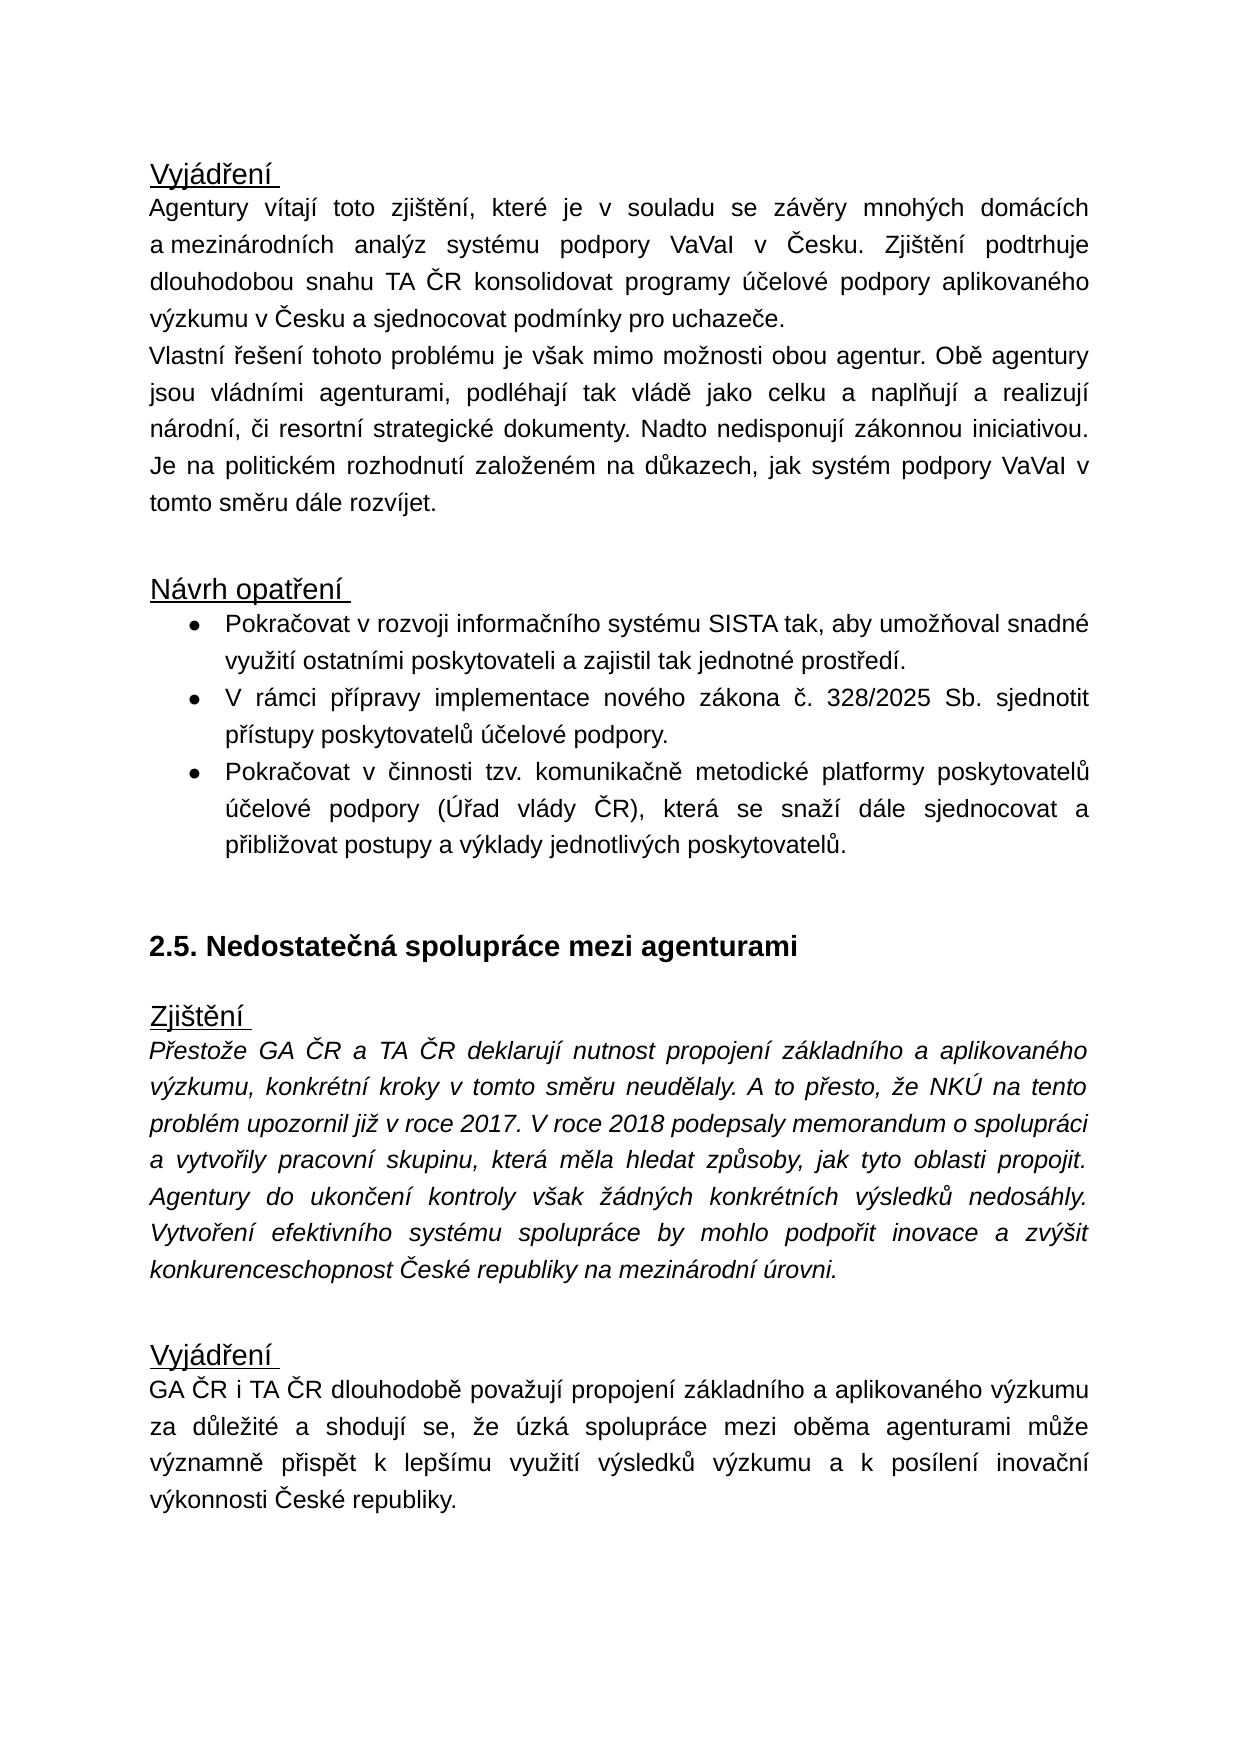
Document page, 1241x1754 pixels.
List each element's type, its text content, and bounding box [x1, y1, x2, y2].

text GA ČR i TA ČR dlouhodobě považují propojení základního a aplikovaného výzkumu za důležité a shodují se, že úzká spolupráce mezi oběma agenturami může významně přispět k lepšímu využití výsledků výzkumu a k posílení inovační výkonnosti České republiky. [148, 1375, 1091, 1514]
subtitle 2.5. Nedostatečná spolupráce mezi agenturami [149, 929, 1091, 963]
subtitle Vyjádření [150, 157, 1091, 191]
text Vlastní řešení tohoto problému je však mimo možnosti obou agentur. Obě agentury jsou vládními agenturami, podléhají tak vládě jako celku a naplňují a realizují národní, či resortní strategické dokumenty. Nadto nedisponují zákonnou iniciativou. Je na politickém rozhodnutí založeném na důkazech, jak systém podpory VaVaI v tomto směru dále rozvíjet. [148, 341, 1091, 517]
list Pokračovat v činnosti tzv. komunikačně metodické platformy poskytovatelů účelové podpory (Úřad vlády ČR), která se snaží dále sjednocovat a přibližovat postupy a výklady jednotlivých poskytovatelů. [187, 757, 1091, 859]
subtitle Vyjádření [150, 1338, 1091, 1372]
text Agentury vítají toto zjištění, které je v souladu se závěry mnohých domácích a mezinárodních analýz systému podpory VaVaI v Česku. Zjištění podtrhuje dlouhodobou snahu TA ČR konsolidovat programy účelové podpory aplikovaného výzkumu v Česku a sjednocovat podmínky pro uchazeče. [148, 193, 1091, 332]
list Pokračovat v rozvoji informačního systému SISTA tak, aby umožňoval snadné využití ostatními poskytovateli a zajistil tak jednotné prostředí. [187, 609, 1091, 674]
list V rámci přípravy implementace nového zákona č. 328/2025 Sb. sjednotit přístupy poskytovatelů účelové podpory. [187, 683, 1091, 748]
subtitle Návrh opatření [150, 572, 1091, 606]
subtitle Zjištění [150, 999, 1091, 1033]
text Přestože GA ČR a TA ČR deklarují nutnost propojení základního a aplikovaného výzkumu, konkrétní kroky v tomto směru neudělaly. A to přesto, že NKÚ na tento problém upozornil již v roce 2017. V roce 2018 podepsaly memorandum o spolupráci a vytvořily pracovní skupinu, která měla hledat způsoby, jak tyto oblasti propojit. Agentury do ukončení kontroly však žádných konkrétních výsledků nedosáhly. Vytvoření efektivního systému spolupráce by mohlo podpořit inovace a zvýšit konkurenceschopnost České republiky na mezinárodní úrovni. [148, 1036, 1091, 1283]
